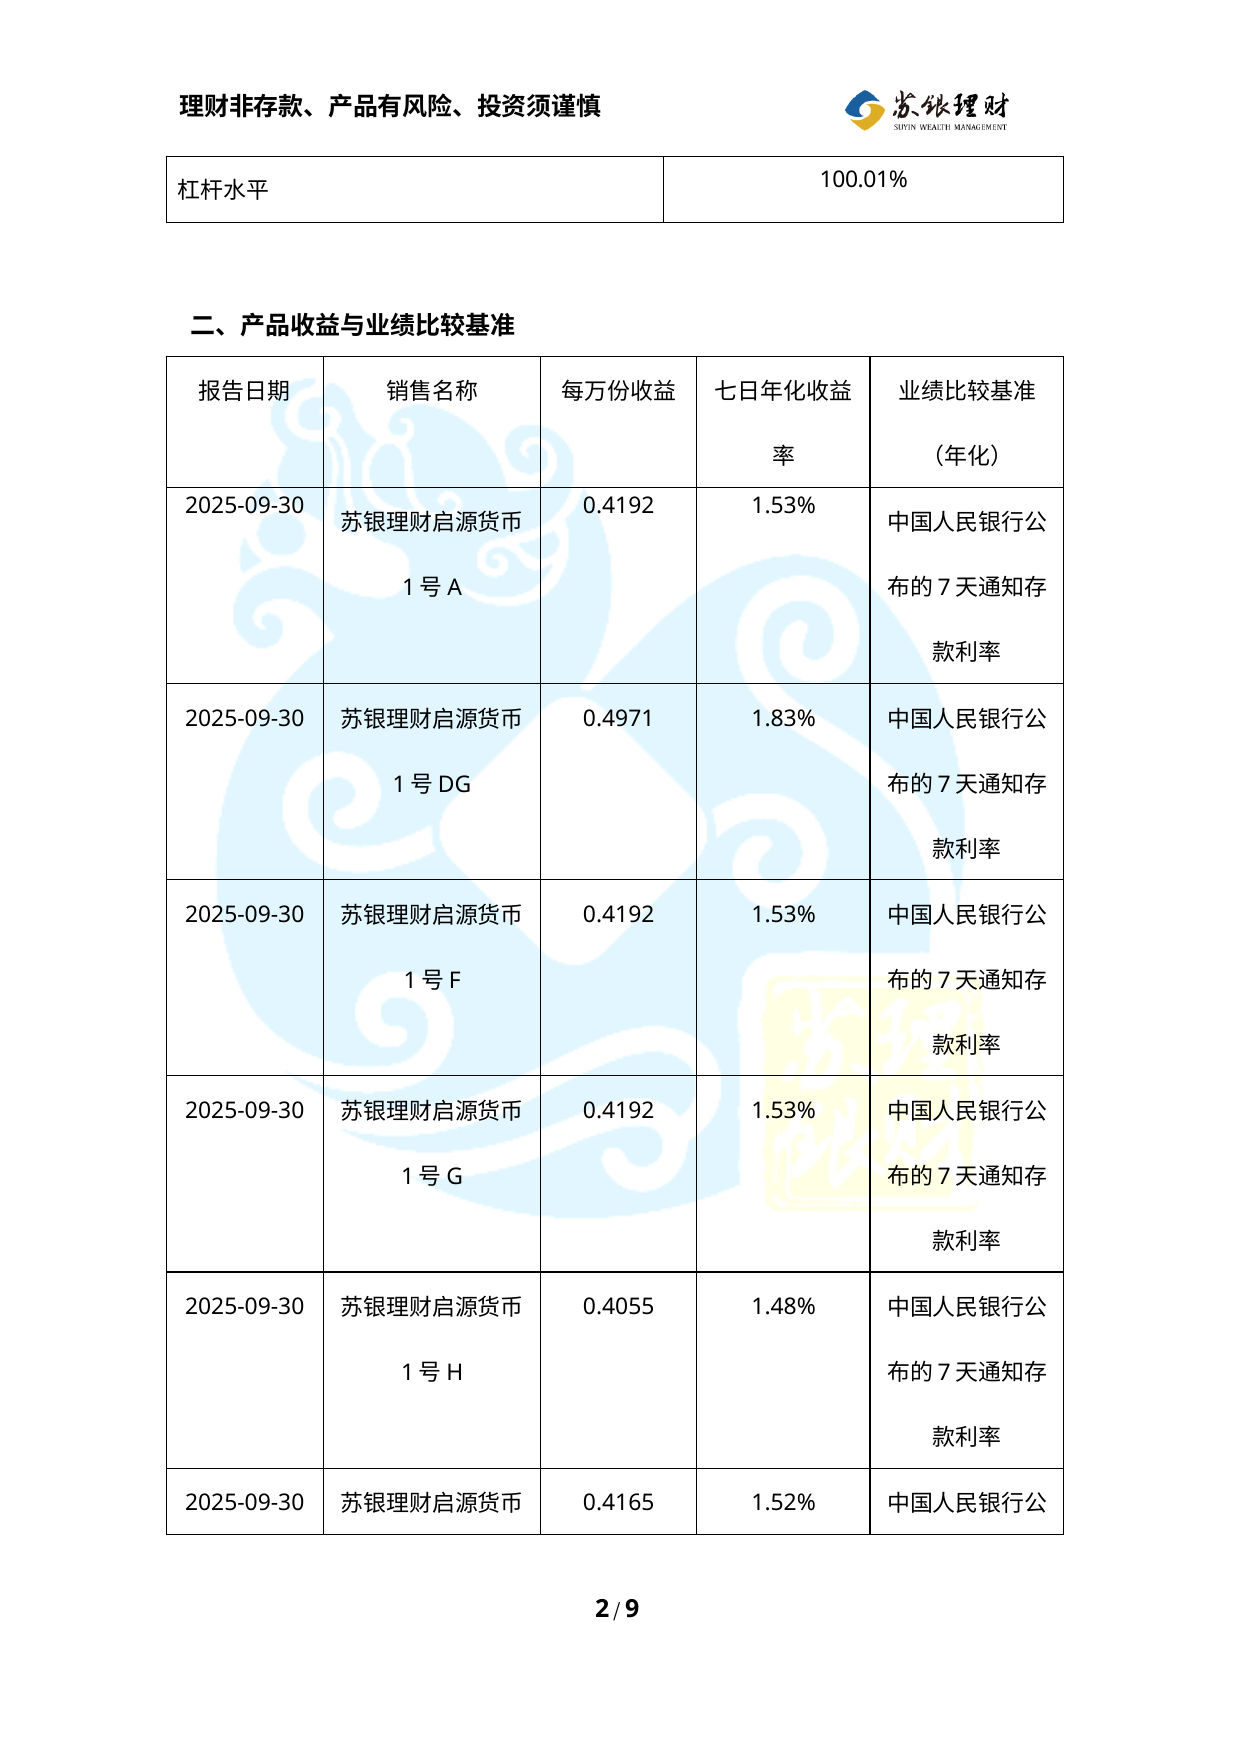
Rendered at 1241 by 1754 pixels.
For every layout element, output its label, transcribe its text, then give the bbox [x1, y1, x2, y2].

table_cell 杠杆水平 [167, 157, 663, 222]
table_cell 0.4165 [541, 1469, 696, 1533]
table_cell 0.4192 [541, 880, 696, 1075]
table_cell 2025-09-30 [167, 1469, 323, 1533]
table_cell 2025-09-30 [167, 1273, 323, 1467]
table_cell 苏银理财启源货币1号F [324, 880, 540, 1075]
picture [820, 72, 1039, 143]
table_cell 中国人民银行公布的7天通知存款利率 [871, 684, 1063, 879]
table_header 销售名称 [324, 357, 540, 487]
table_cell 1.53% [697, 880, 869, 1075]
table_cell 苏银理财启源货币1号G [324, 1076, 540, 1271]
table_cell 中国人民银行公布的7天通知存款利率 [871, 1076, 1063, 1271]
table_cell 1.83% [697, 684, 869, 879]
table_cell 1.53% [697, 1076, 869, 1271]
table_cell 2025-09-30 [167, 880, 323, 1075]
table_cell 2025-09-30 [167, 488, 323, 683]
table_cell 苏银理财启源货币1号A [324, 488, 540, 683]
table_cell 中国人民银行公布的7天通知存款利率 [871, 1273, 1063, 1467]
table_cell 0.4192 [541, 488, 696, 683]
table_cell 1.48% [697, 1273, 869, 1467]
table_header 每万份收益 [541, 357, 696, 487]
table_cell 0.4192 [541, 1076, 696, 1271]
table_cell 0.4055 [541, 1273, 696, 1467]
table_cell 苏银理财启源货币1号I [324, 1469, 540, 1533]
table_cell 苏银理财启源货币1号H [324, 1273, 540, 1467]
table_cell 2025-09-30 [167, 684, 323, 879]
table_cell 1.53% [697, 488, 869, 683]
table_cell 中国人民银行公布的7天通知存款利率 [871, 1469, 1063, 1533]
table_cell 1.52% [697, 1469, 869, 1533]
table_header 七日年化收益率 [697, 357, 869, 487]
subtitle 二、产品收益与业绩比较基准 [190, 291, 1053, 356]
table_cell 2025-09-30 [167, 1076, 323, 1271]
table_header 报告日期 [167, 357, 323, 487]
table_cell 苏银理财启源货币1号DG [324, 684, 540, 879]
table_cell 中国人民银行公布的7天通知存款利率 [871, 880, 1063, 1075]
table_header 业绩比较基准（年化） [871, 357, 1063, 487]
table_cell 100.01% [664, 157, 1063, 222]
table_cell 中国人民银行公布的7天通知存款利率 [871, 488, 1063, 683]
table_cell 0.4971 [541, 684, 696, 879]
